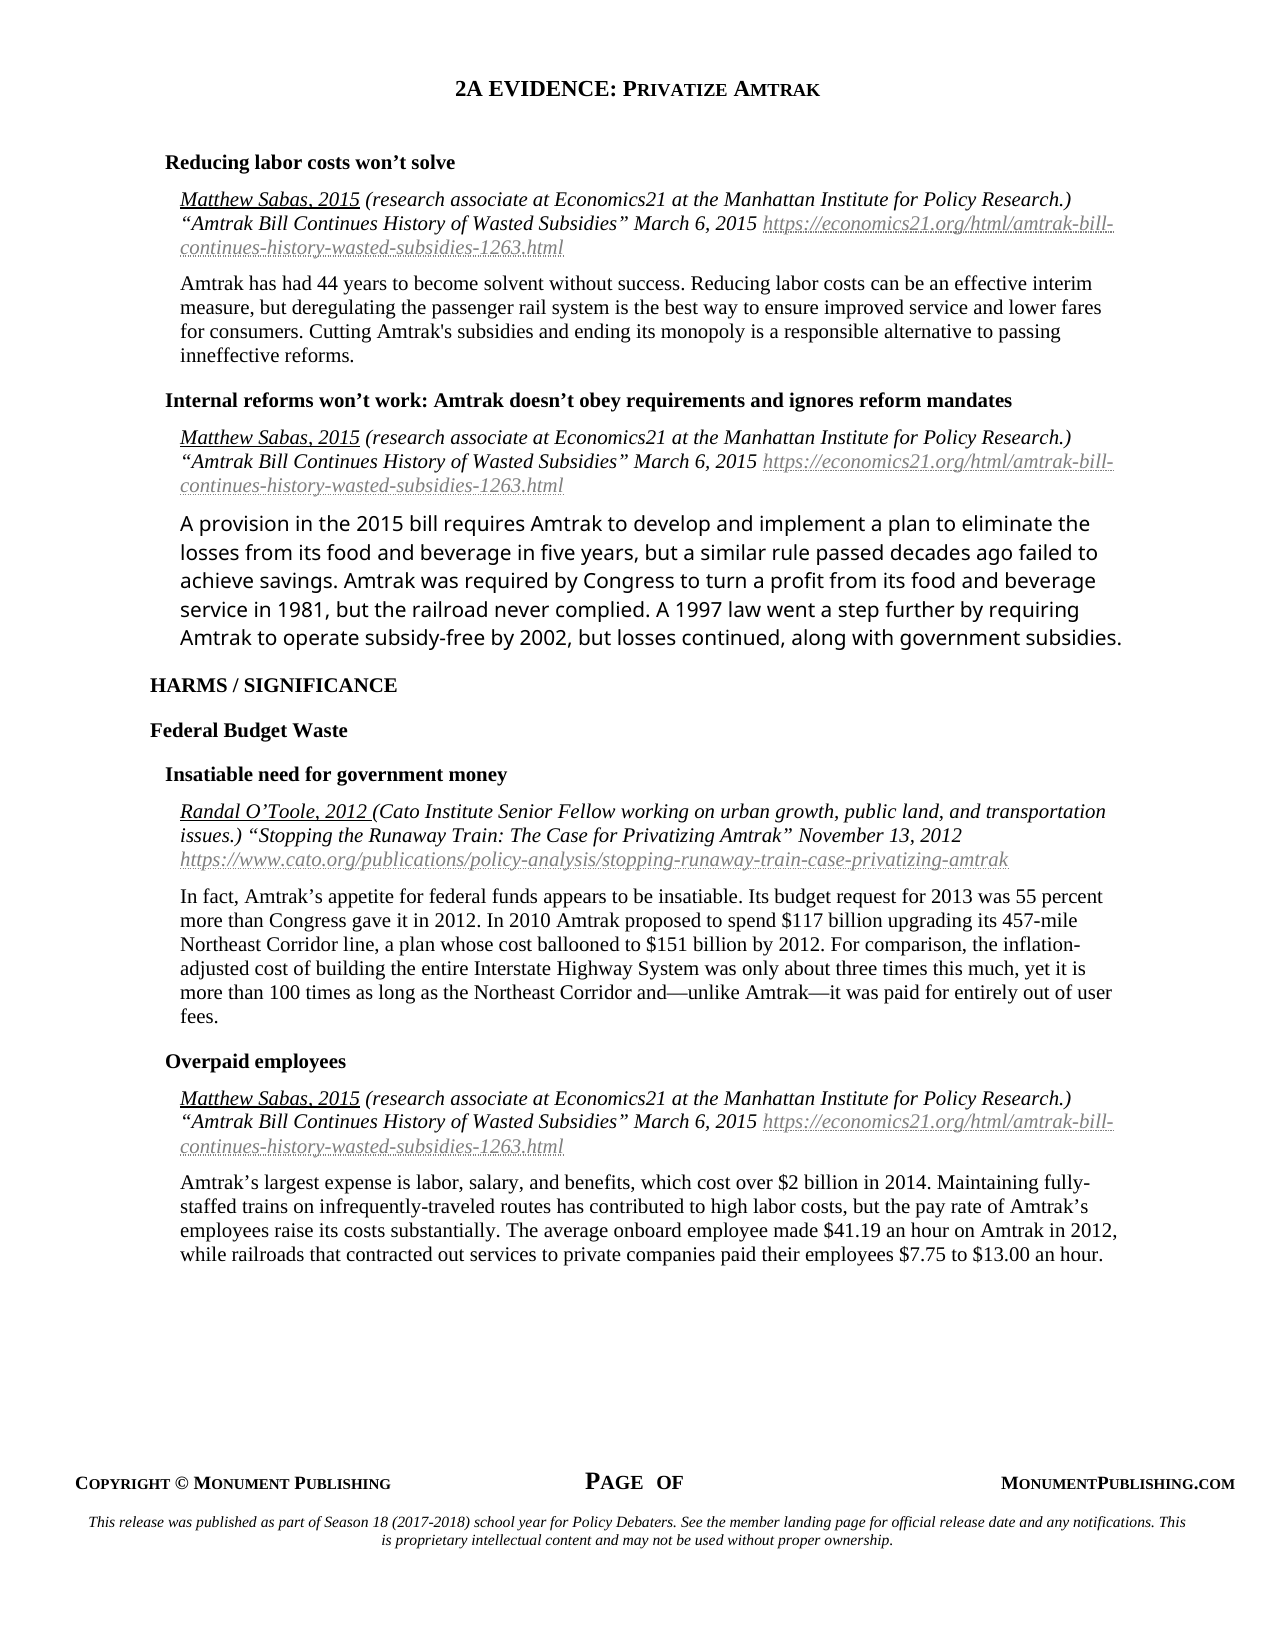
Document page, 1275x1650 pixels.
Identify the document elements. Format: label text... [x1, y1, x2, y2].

text Federal Budget Waste [150, 717, 1125, 742]
text Randal O’Toole, 2012 (Cato Institute Senior Fellow working on urban growth, public land, and transportation issues.) “Stopping the Runaway Train: The Case for Privatizing Amtrak” November 13, 2012 https://www.cato.org/publications/policy-analysis/stopping-runaway-train-case-privatizing-amtrak [180, 799, 1125, 871]
text Insatiable need for government money [165, 762, 1125, 786]
text Overpaid employees [165, 1049, 1125, 1073]
text Amtrak has had 44 years to become solvent without success. Reducing labor costs can be an effective interim measure, but deregulating the passenger rail system is the best way to ensure improved service and lower fares for consumers. Cutting Amtrak's subsidies and ending its monopoly is a responsible alternative to passing inneffective reforms. [180, 271, 1125, 367]
text HARMS / SIGNIFICANCE [150, 673, 1125, 697]
text Reducing labor costs won’t solve [165, 150, 1125, 174]
text A provision in the 2015 bill requires Amtrak to develop and implement a plan to eliminate the losses from its food and beverage in five years, but a similar rule passed decades ago failed to achieve savings. Amtrak was required by Congress to turn a profit from its food and beverage service in 1981, but the railroad never complied. A 1997 law went a step further by requiring Amtrak to operate subsidy-free by 2002, but losses continued, along with government subsidies. [180, 509, 1125, 652]
text Amtrak’s largest expense is labor, salary, and benefits, which cost over $2 billion in 2014. Maintaining fully-staffed trains on infrequently-traveled routes has contributed to high labor costs, but the pay rate of Amtrak’s employees raise its costs substantially. The average onboard employee made $41.19 an hour on Amtrak in 2012, while railroads that contracted out services to private companies paid their employees $7.75 to $13.00 an hour. [180, 1170, 1125, 1266]
text In fact, Amtrak’s appetite for federal funds appears to be insatiable. Its budget request for 2013 was 55 percent more than Congress gave it in 2012. In 2010 Amtrak proposed to spend $117 billion upgrading its 457-mile Northeast Corridor line, a plan whose cost ballooned to $151 billion by 2012. For comparison, the inflation-adjusted cost of building the entire Interstate Highway System was only about three times this much, yet it is more than 100 times as long as the Northeast Corridor and—unlike Amtrak—it was paid for entirely out of user fees. [180, 884, 1125, 1028]
text Internal reforms won’t work: Amtrak doesn’t obey requirements and ignores reform mandates [165, 388, 1125, 412]
